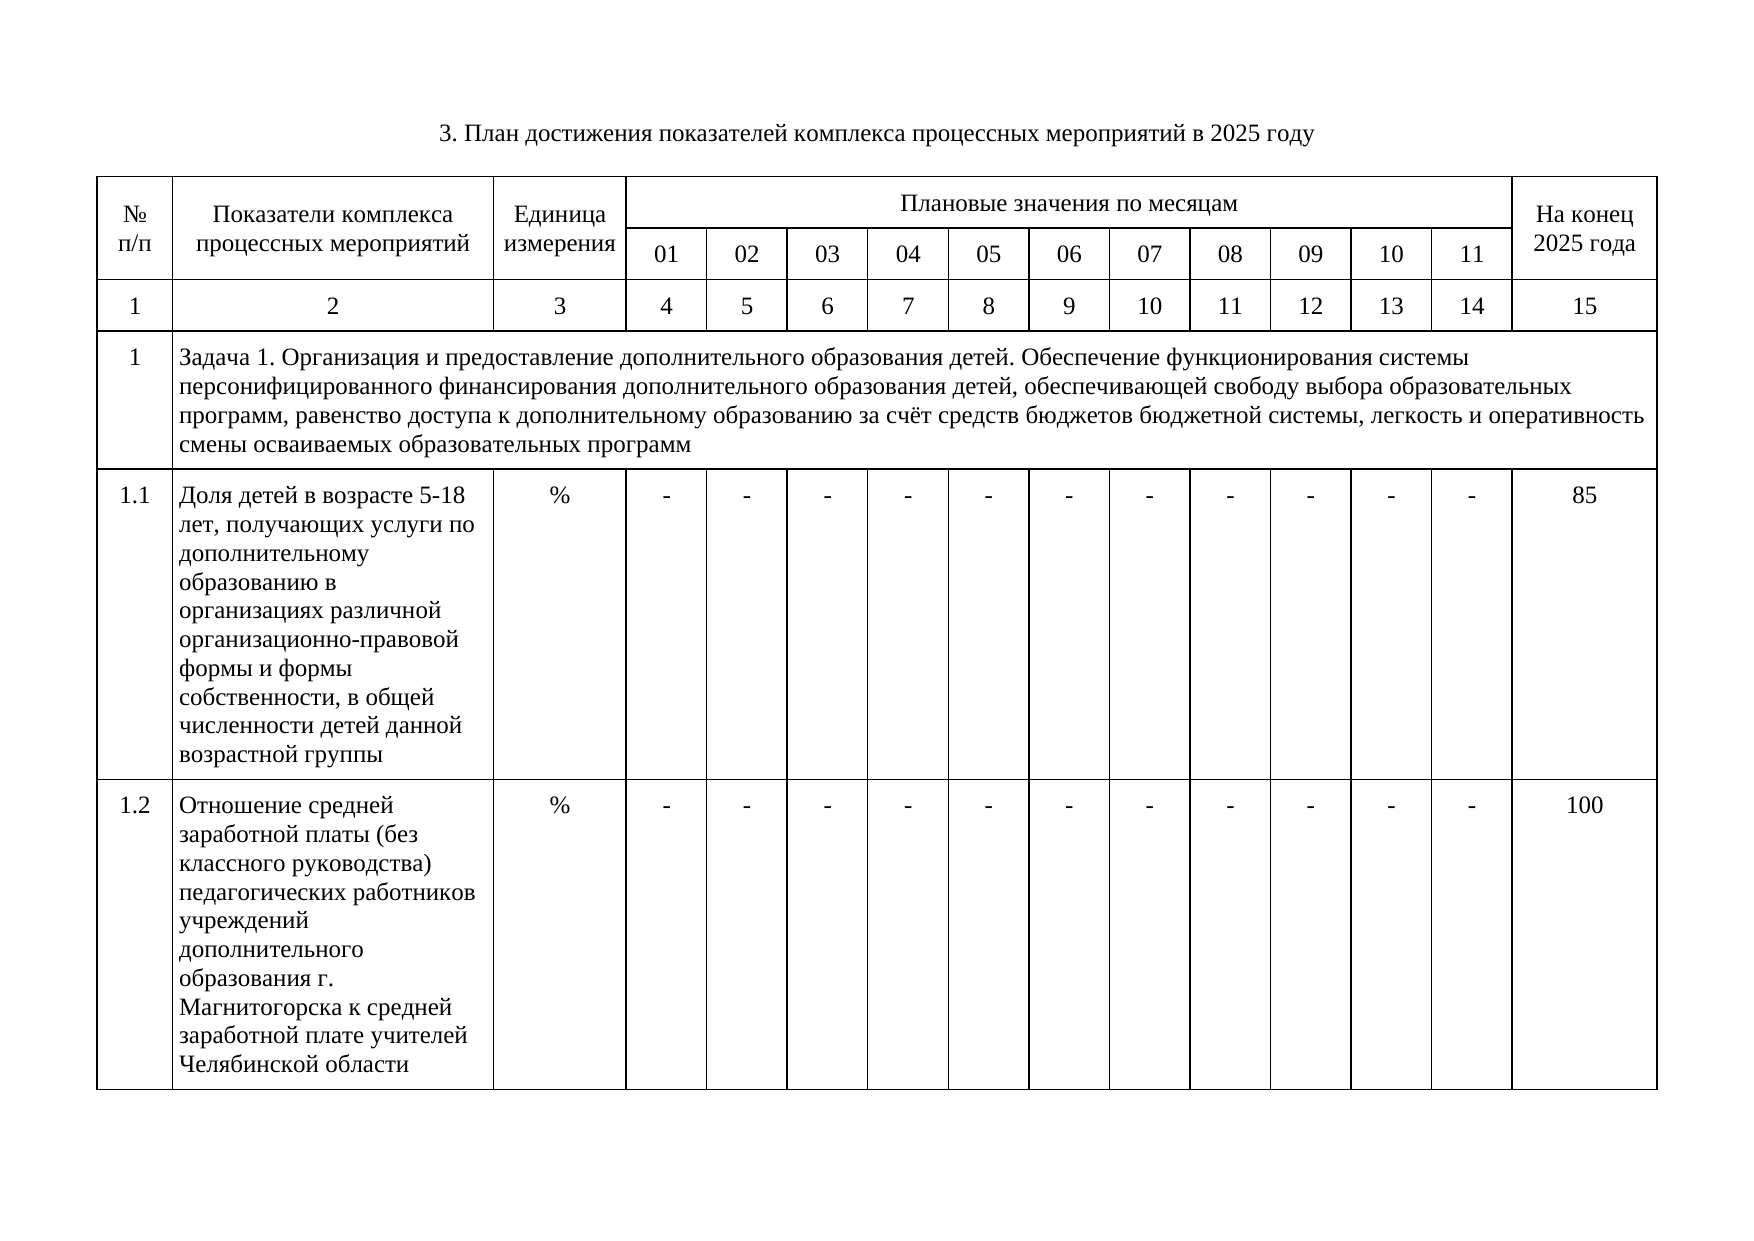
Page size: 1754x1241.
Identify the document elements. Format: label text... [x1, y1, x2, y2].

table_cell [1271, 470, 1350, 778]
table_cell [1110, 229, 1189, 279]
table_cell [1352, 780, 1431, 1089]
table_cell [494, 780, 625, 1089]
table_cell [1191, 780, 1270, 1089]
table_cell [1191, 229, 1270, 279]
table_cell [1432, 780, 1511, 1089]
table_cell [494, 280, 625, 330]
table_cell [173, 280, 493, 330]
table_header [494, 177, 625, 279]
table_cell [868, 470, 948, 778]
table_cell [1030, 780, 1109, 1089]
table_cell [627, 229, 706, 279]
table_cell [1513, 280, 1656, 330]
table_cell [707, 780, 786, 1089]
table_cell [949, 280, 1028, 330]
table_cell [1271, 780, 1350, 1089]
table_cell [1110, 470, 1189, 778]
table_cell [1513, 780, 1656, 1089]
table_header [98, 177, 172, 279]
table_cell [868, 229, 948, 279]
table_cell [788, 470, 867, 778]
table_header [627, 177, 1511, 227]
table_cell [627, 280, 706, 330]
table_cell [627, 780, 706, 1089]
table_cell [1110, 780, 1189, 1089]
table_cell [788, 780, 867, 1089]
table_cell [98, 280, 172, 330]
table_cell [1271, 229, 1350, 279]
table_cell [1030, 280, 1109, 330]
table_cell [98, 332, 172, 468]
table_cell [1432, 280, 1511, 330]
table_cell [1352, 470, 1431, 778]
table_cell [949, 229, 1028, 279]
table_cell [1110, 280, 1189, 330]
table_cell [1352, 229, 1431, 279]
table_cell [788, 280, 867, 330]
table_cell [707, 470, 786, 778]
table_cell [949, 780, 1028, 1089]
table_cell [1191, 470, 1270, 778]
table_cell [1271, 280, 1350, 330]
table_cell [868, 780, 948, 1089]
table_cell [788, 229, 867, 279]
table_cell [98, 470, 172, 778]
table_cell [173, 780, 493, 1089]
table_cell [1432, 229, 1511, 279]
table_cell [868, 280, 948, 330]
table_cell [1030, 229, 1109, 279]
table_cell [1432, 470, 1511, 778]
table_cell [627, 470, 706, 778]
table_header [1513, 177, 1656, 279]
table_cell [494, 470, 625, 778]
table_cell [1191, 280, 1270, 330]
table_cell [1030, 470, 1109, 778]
text 3. План достижения показателей комплекса процессных мероприятий в 2025 году [118, 118, 1636, 147]
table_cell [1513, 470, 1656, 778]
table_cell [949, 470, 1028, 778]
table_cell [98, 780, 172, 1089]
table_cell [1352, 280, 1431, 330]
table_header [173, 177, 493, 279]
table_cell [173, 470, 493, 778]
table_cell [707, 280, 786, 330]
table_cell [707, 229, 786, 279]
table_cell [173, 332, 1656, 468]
